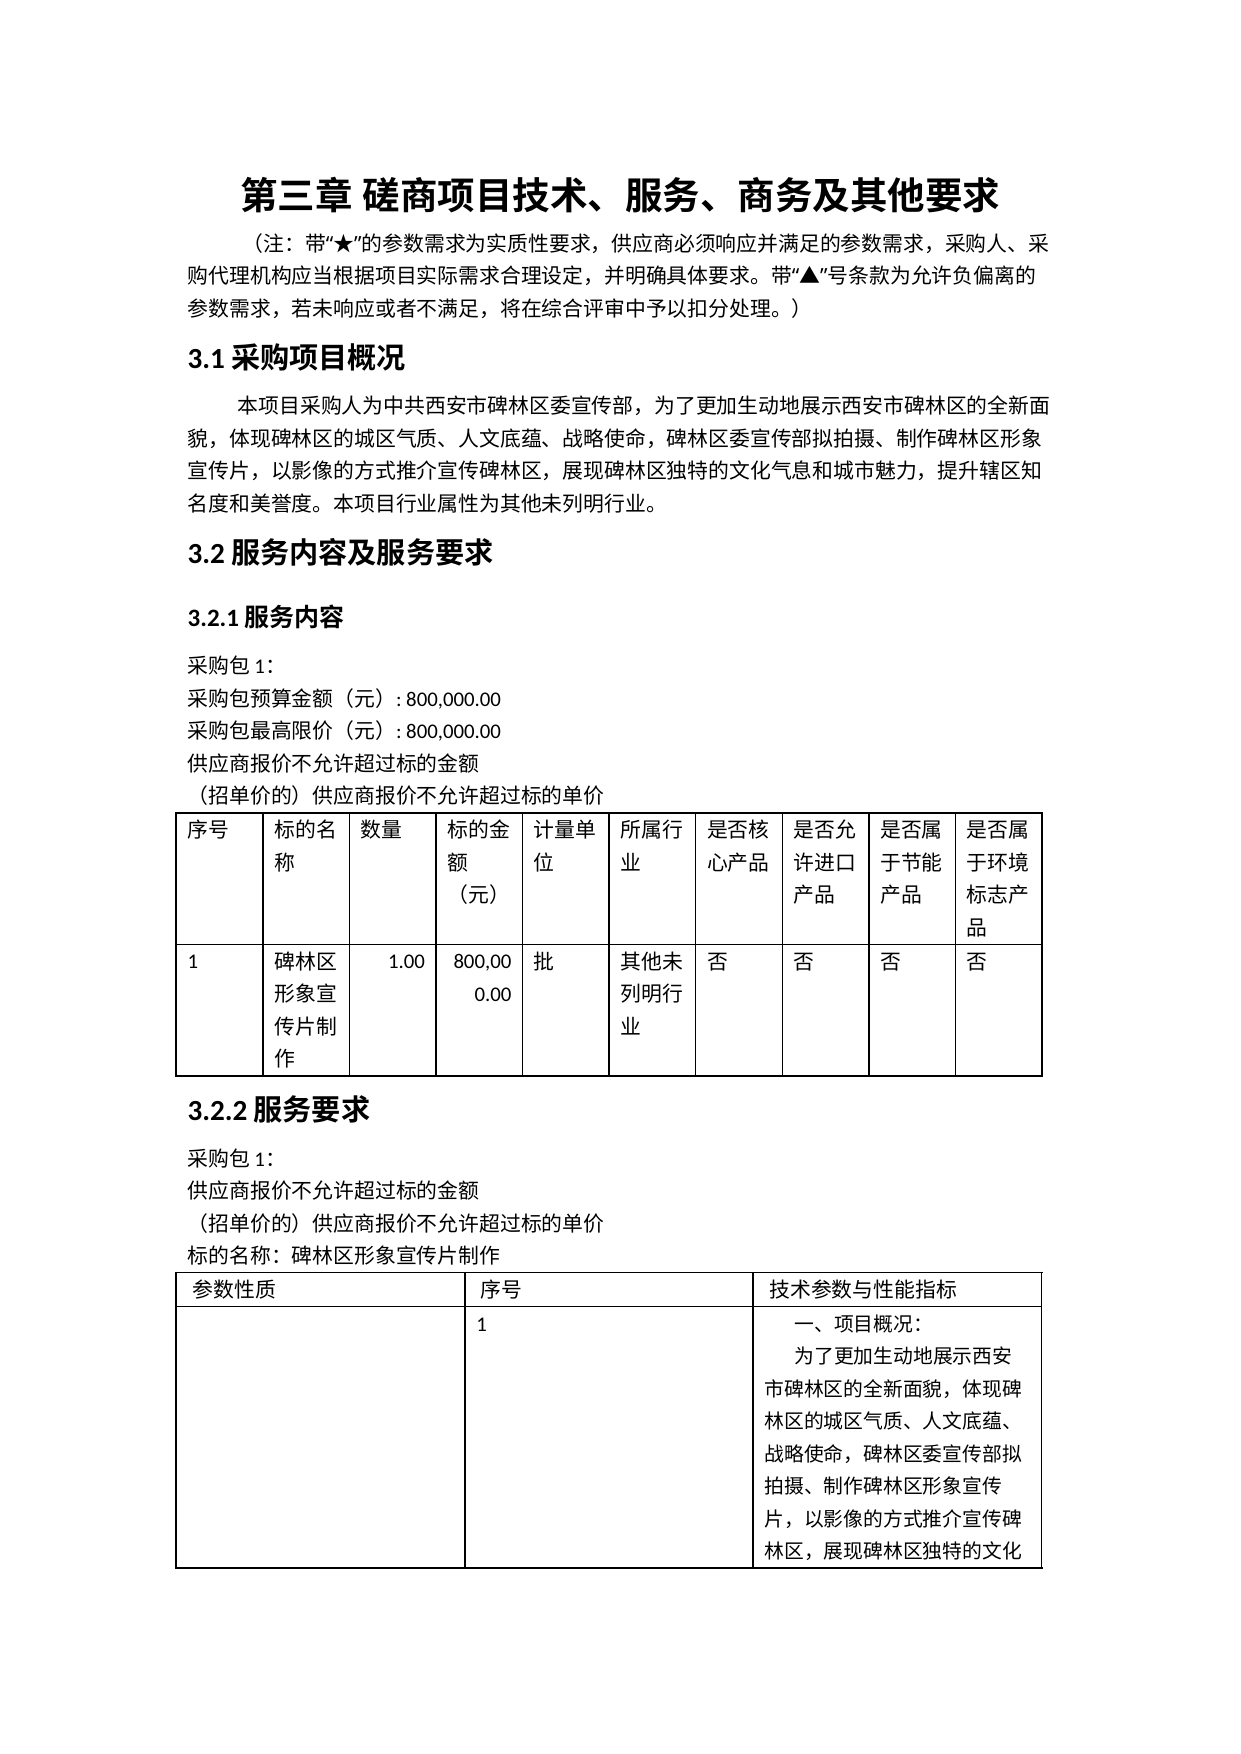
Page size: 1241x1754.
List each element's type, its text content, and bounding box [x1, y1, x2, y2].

table_cell 800,000.00 [437, 945, 522, 1075]
table_header 数量 [350, 814, 435, 943]
text 采购包1： [187, 649, 1053, 682]
text 供应商报价不允许超过标的金额 [187, 1174, 1053, 1207]
text 采购包预算金额（元）: 800,000.00 [187, 682, 1053, 714]
table_cell 否 [783, 945, 868, 1075]
text （注：带“★”的参数需求为实质性要求，供应商必须响应并满足的参数需求，采购人、采购代理机构应当根据项目实际需求合理设定，并明确具体要求。带“▲”号条款为允许负偏离的参数需求，若未响应或者不满足，将在综合评审中予以扣分处理。） [187, 227, 1053, 324]
table_cell 1 [177, 945, 262, 1075]
text 3.2.2服务要求 [187, 1077, 1053, 1142]
table_header 标的名称 [264, 814, 349, 943]
table_cell 批 [523, 945, 608, 1075]
table_cell 否 [956, 945, 1041, 1075]
text （招单价的）供应商报价不允许超过标的单价 [187, 1207, 1053, 1239]
table_header 所属行业 [610, 814, 695, 943]
table_cell 否 [696, 945, 782, 1075]
text 采购包最高限价（元）: 800,000.00 [187, 714, 1053, 747]
text 本项目采购人为中共西安市碑林区委宣传部，为了更加生动地展示西安市碑林区的全新面貌，体现碑林区的城区气质、人文底蕴、战略使命，碑林区委宣传部拟拍摄、制作碑林区形象宣传片，以影像的方式推介宣传碑林区，展现碑林区独特的文化气息和城市魅力，提升辖区知名度和美誉度。本项目行业属性为其他未列明行业。 [187, 389, 1053, 519]
table_cell 否 [870, 945, 955, 1075]
text （招单价的）供应商报价不允许超过标的单价 [187, 779, 1053, 812]
text 3.2.1服务内容 [187, 584, 1053, 649]
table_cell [754, 1307, 1041, 1567]
table_cell 碑林区形象宣传片制作 [264, 945, 349, 1075]
text 供应商报价不允许超过标的金额 [187, 747, 1053, 779]
table_cell 其他未列明行业 [610, 945, 695, 1075]
table_header 序号 [466, 1273, 752, 1306]
table_header 技术参数与性能指标 [754, 1273, 1041, 1306]
table_header 计量单位 [523, 814, 608, 943]
table_header 是否属于环境标志产品 [956, 814, 1041, 943]
table_header 标的金额 （元） [437, 814, 522, 943]
table_cell [177, 1307, 464, 1567]
table_cell 1.00 [350, 945, 435, 1075]
text 3.1采购项目概况 [187, 324, 1053, 389]
table_header 参数性质 [177, 1273, 464, 1306]
table_header 序号 [177, 814, 262, 943]
table_header 是否属于节能产品 [870, 814, 955, 943]
text 第三章 磋商项目技术、服务、商务及其他要求 [187, 162, 1053, 227]
text 3.2服务内容及服务要求 [187, 519, 1053, 584]
table_header 是否允许进口产品 [783, 814, 868, 943]
text 标的名称：碑林区形象宣传片制作 [187, 1239, 1053, 1272]
table_cell 1 [466, 1307, 752, 1567]
text 采购包1： [187, 1142, 1053, 1174]
table_header 是否核心产品 [696, 814, 782, 943]
